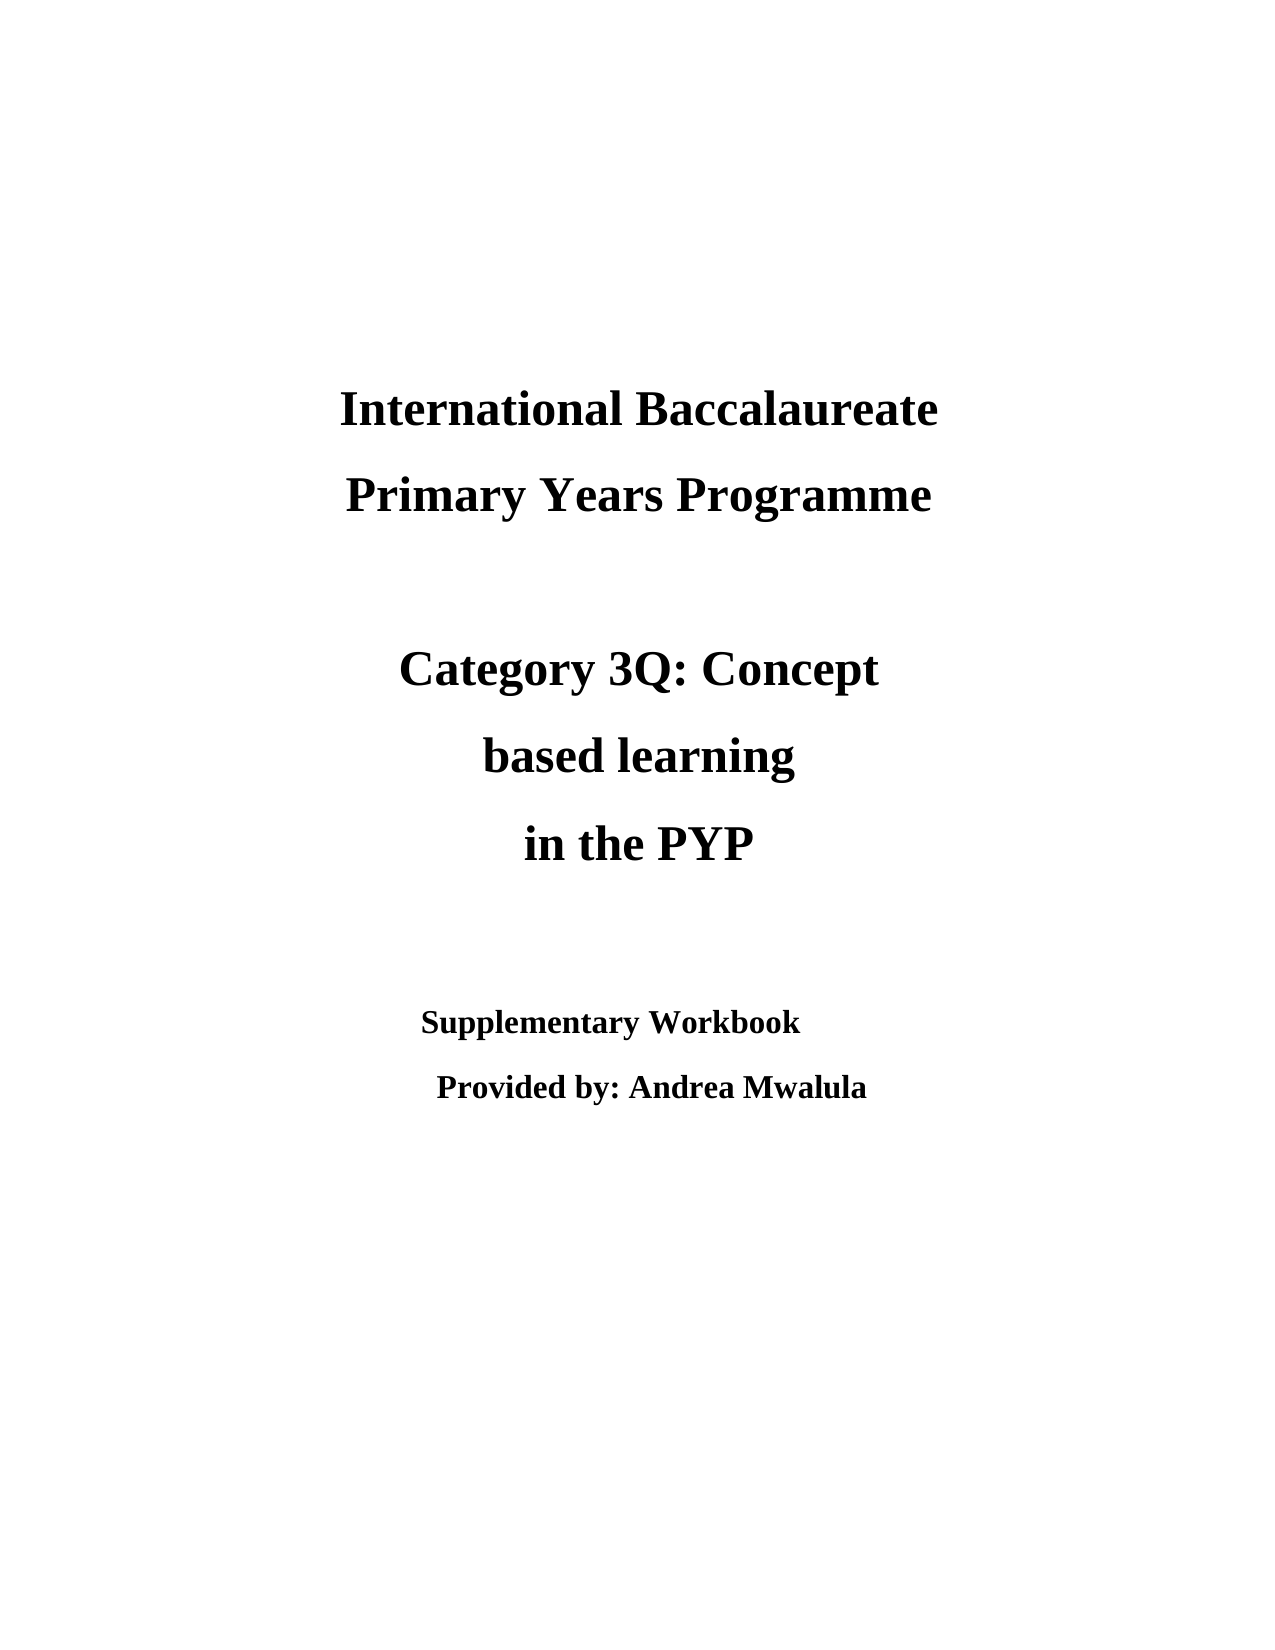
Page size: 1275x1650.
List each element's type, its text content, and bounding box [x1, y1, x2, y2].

text Provided by: Andrea Mwalula [401, 1067, 903, 1106]
text International Baccalaureate [332, 378, 945, 435]
text Primary Years Programme [339, 465, 938, 522]
text Category 3Q: Concept based learning [382, 639, 895, 783]
text in the PYP [517, 814, 761, 870]
text Supplementary Workbook [386, 1002, 835, 1041]
